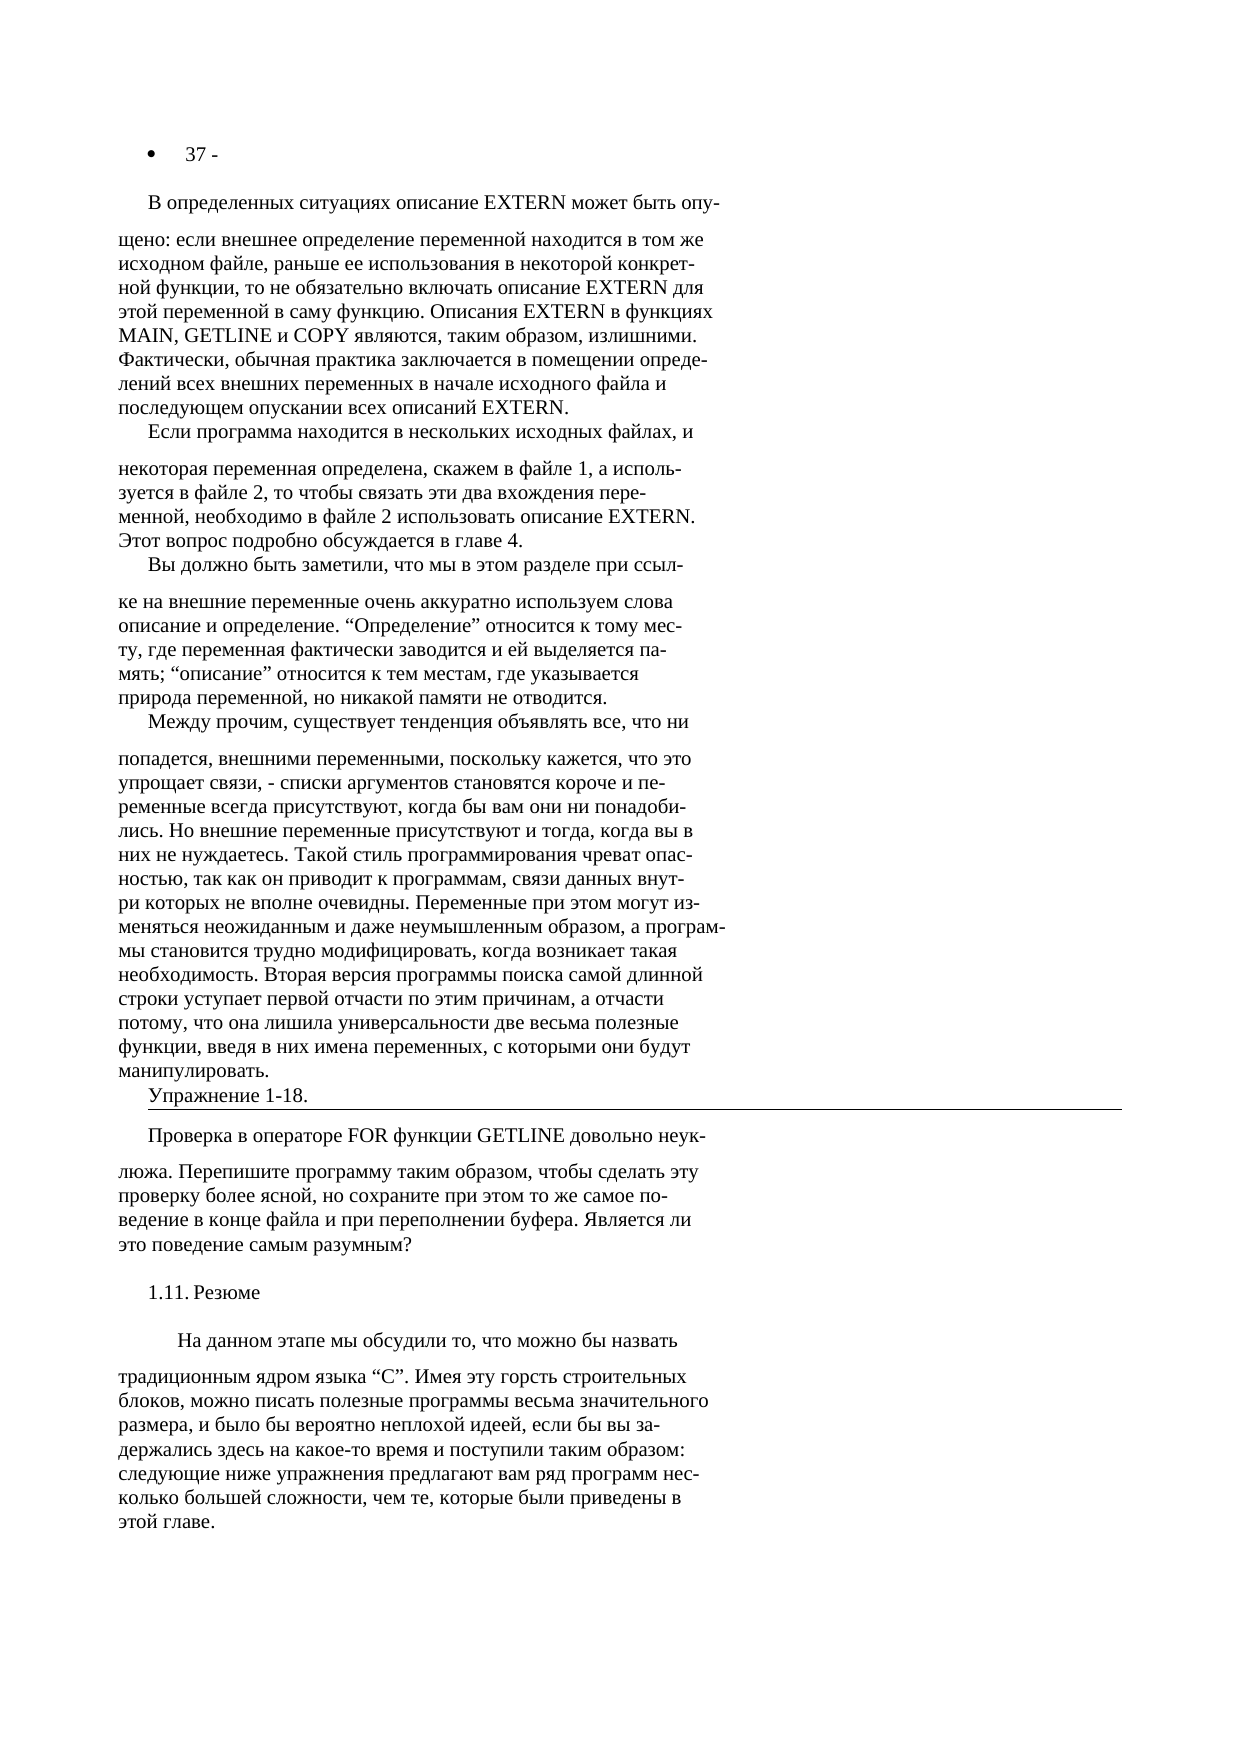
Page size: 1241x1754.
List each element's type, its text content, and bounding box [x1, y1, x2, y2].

list 37 - [148, 142, 1122, 166]
list упрощает связи, - списки аргументов становятся короче и пе- [118, 770, 1122, 794]
list держались здесь на какое-то время и поступили таким образом: [118, 1436, 1122, 1461]
list природа переменной, но никакой памяти не отводится. [118, 685, 1122, 709]
list этой переменной в саму функцию. Описания EXTERN в функциях [118, 299, 1122, 323]
list меняться неожиданным и даже неумышленным образом, а програм- [118, 914, 1122, 938]
text Проверка в операторе FOR функции GETLINE довольно неук- [148, 1123, 1122, 1147]
list мы становится трудно модифицировать, когда возникает такая [118, 938, 1122, 962]
list ри которых не вполне очевидны. Переменные при этом могут из- [118, 890, 1122, 914]
list это поведение самым разумным? [118, 1231, 1122, 1256]
list следующие ниже упражнения предлагают вам ряд программ нес- [118, 1461, 1122, 1484]
list Фактически, обычная практика заключается в помещении опреде- [118, 347, 1122, 371]
text Если программа находится в нескольких исходных файлах, и [148, 419, 1122, 443]
list необходимость. Вторая версия программы поиска самой длинной [118, 962, 1122, 986]
list попадется, внешними переменными, поскольку кажется, что это [118, 746, 1122, 770]
list люжа. Перепишите программу таким образом, чтобы сделать эту [118, 1159, 1122, 1183]
list 1.11. Резюме [148, 1279, 1122, 1304]
list ке на внешние переменные очень аккуратно используем слова [118, 589, 1122, 613]
list описание и определение. “Определение” относится к тому мес- [118, 613, 1122, 637]
list проверку более ясной, но сохраните при этом то же самое по- [118, 1183, 1122, 1207]
list зуется в файле 2, то чтобы связать эти два вхождения пере- [118, 480, 1122, 504]
list этой главе. [118, 1509, 1122, 1533]
list исходном файле, раньше ее использования в некоторой конкрет- [118, 251, 1122, 275]
list лений всех внешних переменных в начале исходного файла и [118, 371, 1122, 395]
list ременные всегда присутствуют, когда бы вам они ни понадоби- [118, 794, 1122, 818]
list MAIN, GETLINE и COPY являются, таким образом, излишними. [118, 323, 1122, 347]
list размера, и было бы вероятно неплохой идеей, если бы вы за- [118, 1412, 1122, 1436]
list ной функции, то не обязательно включать описание EXTERN для [118, 275, 1122, 299]
list колько большей сложности, чем те, которые были приведены в [118, 1484, 1122, 1509]
list Этот вопрос подробно обсуждается в главе 4. [118, 528, 1122, 552]
text Между прочим, существует тенденция объявлять все, что ни [148, 709, 1122, 733]
text В определенных ситуациях описание EXTERN может быть опу- [148, 190, 1122, 214]
list последующем опускании всех описаний EXTERN. [118, 395, 1122, 419]
list них не нуждаетесь. Такой стиль программирования чреват опас- [118, 842, 1122, 866]
list ведение в конце файла и при переполнении буфера. Является ли [118, 1207, 1122, 1231]
list потому, что она лишила универсальности две весьма полезные [118, 1010, 1122, 1034]
list традиционным ядром языка “C”. Имея эту горсть строительных [118, 1364, 1122, 1388]
text Упражнение 1-18. [148, 1082, 1122, 1109]
list манипулировать. [118, 1058, 1122, 1082]
list блоков, можно писать полезные программы весьма значительного [118, 1388, 1122, 1412]
list лись. Но внешние переменные присутствуют и тогда, когда вы в [118, 818, 1122, 842]
list На данном этапе мы обсудили то, что можно бы назвать [177, 1328, 1122, 1352]
list строки уступает первой отчасти по этим причинам, а отчасти [118, 986, 1122, 1010]
list щено: если внешнее определение переменной находится в том же [118, 227, 1122, 251]
list некоторая переменная определена, скажем в файле 1, а исполь- [118, 456, 1122, 480]
list ностью, так как он приводит к программам, связи данных внут- [118, 866, 1122, 890]
list менной, необходимо в файле 2 использовать описание EXTERN. [118, 504, 1122, 528]
list функции, введя в них имена переменных, с которыми они будут [118, 1034, 1122, 1058]
list ту, где переменная фактически заводится и ей выделяется па- [118, 637, 1122, 661]
text Вы должно быть заметили, что мы в этом разделе при ссыл- [148, 552, 1122, 576]
list мять; “описание” относится к тем местам, где указывается [118, 661, 1122, 685]
